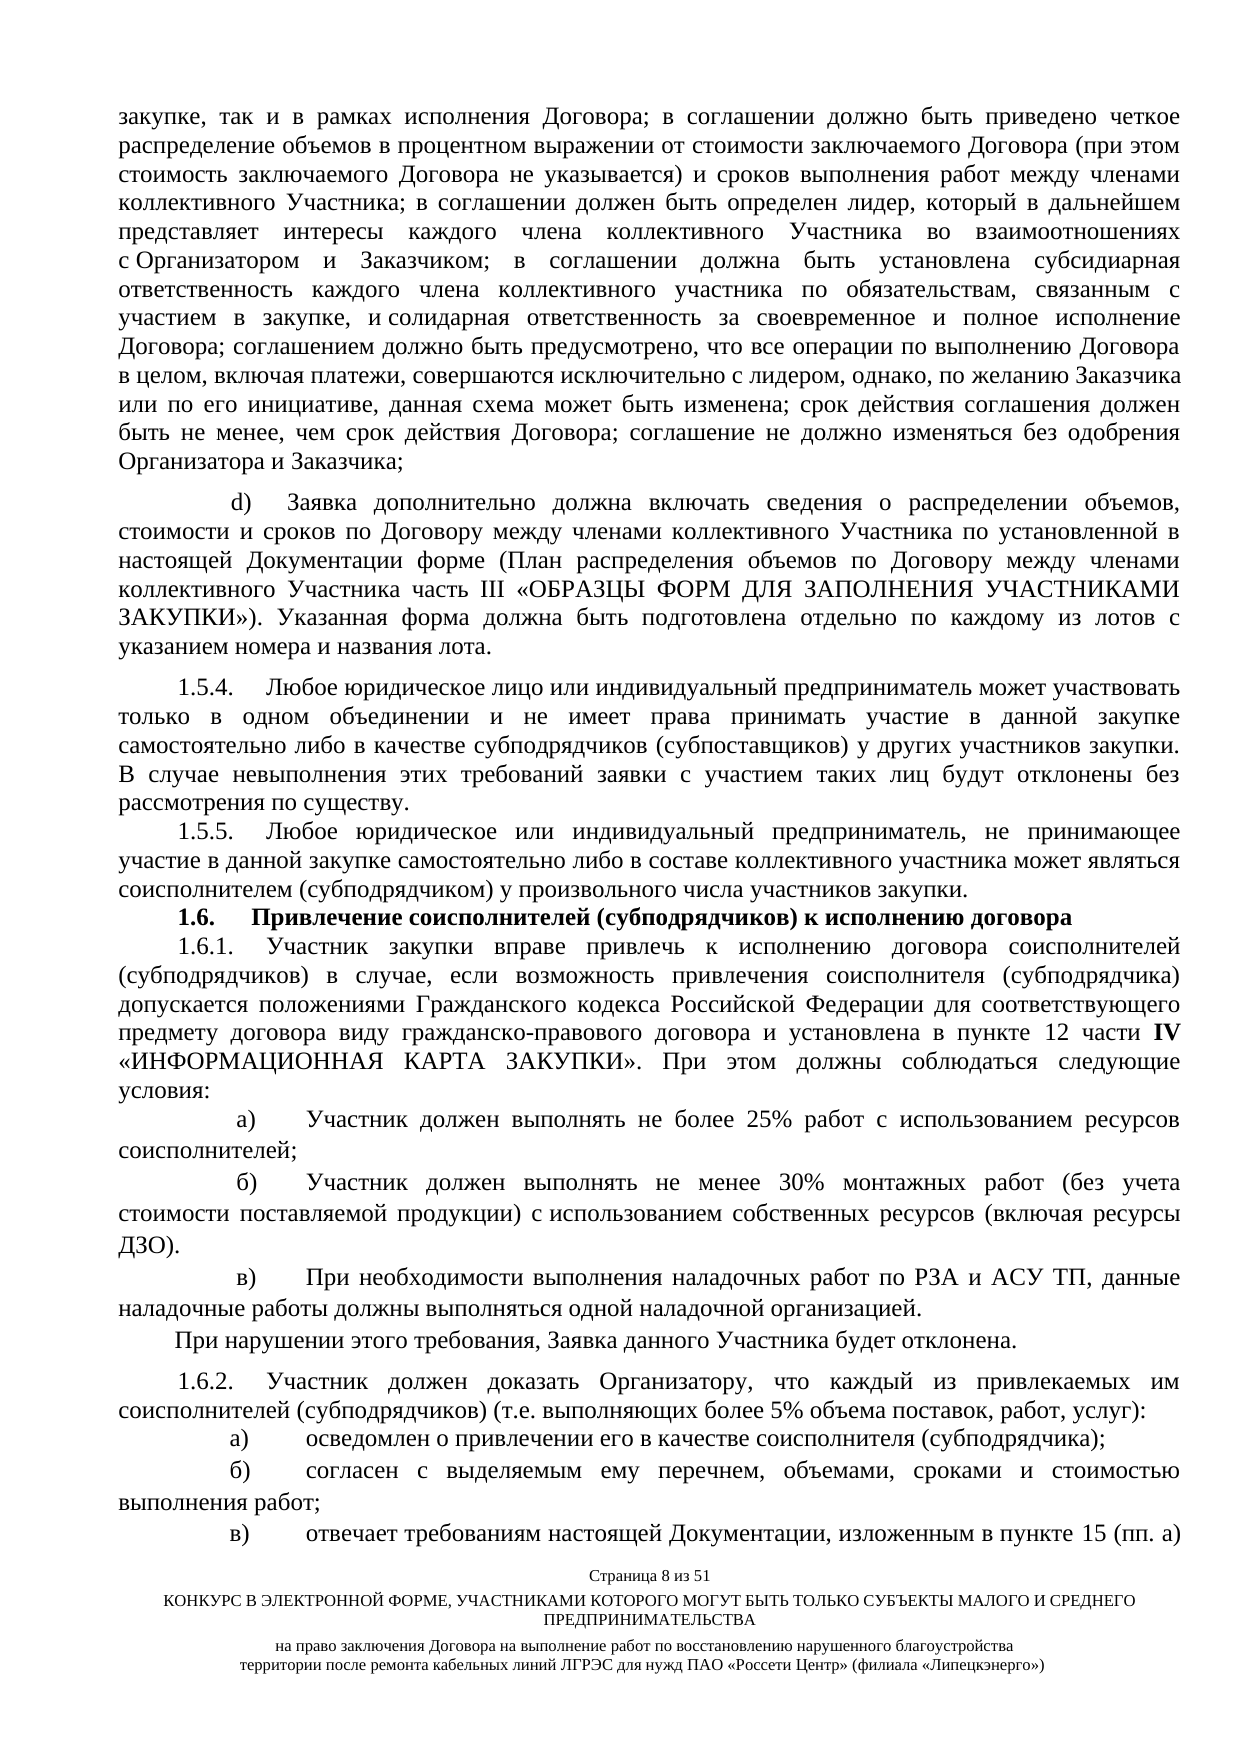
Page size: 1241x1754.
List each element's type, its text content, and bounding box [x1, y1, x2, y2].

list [118, 101, 1181, 475]
list Участник должен выполнять не менее 30% монтажных работ (без учета стоимости поставляемой продукции) c использованием собственных ресурсов (включая ресурсы ДЗО). [118, 1167, 1181, 1259]
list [118, 1518, 1181, 1547]
list При необходимости выполнения наладочных работ по РЗА и АСУ ТП, данные наладочные работы должны выполняться одной наладочной организацией. [118, 1262, 1181, 1322]
subtitle Привлечение соисполнителей (субподрядчиков) к исполнению договора [118, 902, 1181, 931]
subtitle Любое юридическое лицо или индивидуальный предприниматель может участвовать только в одном объединении и не имеет права принимать участие в данной закупке самостоятельно либо в качестве субподрядчиков (субпоставщиков) у других участников закупки. В случае невыполнения этих требований заявки с участием таких лиц будут отклонены без рассмотрения по существу. [118, 672, 1181, 816]
list согласен с выделяемым ему перечнем, объемами, сроками и стоимостью выполнения работ; [118, 1455, 1181, 1515]
subtitle Участник закупки вправе привлечь к исполнению договора соисполнителей (субподрядчиков) в случае, если возможность привлечения соисполнителя (субподрядчика) допускается положениями Гражданского кодекса Российской Федерации для соответствующего предмету договора виду гражданско-правового договора и установлена в пункте 12 части IV «ИНФОРМАЦИОННАЯ КАРТА ЗАКУПКИ». При этом должны соблюдаться следующие условия: [118, 931, 1181, 1104]
subtitle Участник должен доказать Организатору, что каждый из привлекаемых им соисполнителей (субподрядчиков) (т.е. выполняющих более 5% объема поставок, работ, услуг): [118, 1366, 1181, 1423]
list Заявка дополнительно должна включать сведения о распределении объемов, стоимости и сроков по Договору между членами коллективного Участника по установленной в настоящей Документации форме (План распределения объемов по Договору между членами коллективного Участника часть III «ОБРАЗЦЫ ФОРМ ДЛЯ ЗАПОЛНЕНИЯ УЧАСТНИКАМИ ЗАКУПКИ»). Указанная форма должна быть подготовлена отдельно по каждому из лотов с указанием номера и названия лота. [118, 487, 1181, 660]
list Участник должен выполнять не более 25% работ c использованием ресурсов соисполнителей; [118, 1104, 1181, 1164]
subtitle Любое юридическое или индивидуальный предприниматель, не принимающее участие в данной закупке самостоятельно либо в составе коллективного участника может являться соисполнителем (субподрядчиком) у произвольного числа участников закупки. [118, 816, 1181, 902]
list осведомлен о привлечении его в качестве соисполнителя (субподрядчика); [118, 1423, 1181, 1452]
text При нарушении этого требования, Заявка данного Участника будет отклонена. [174, 1325, 1181, 1353]
